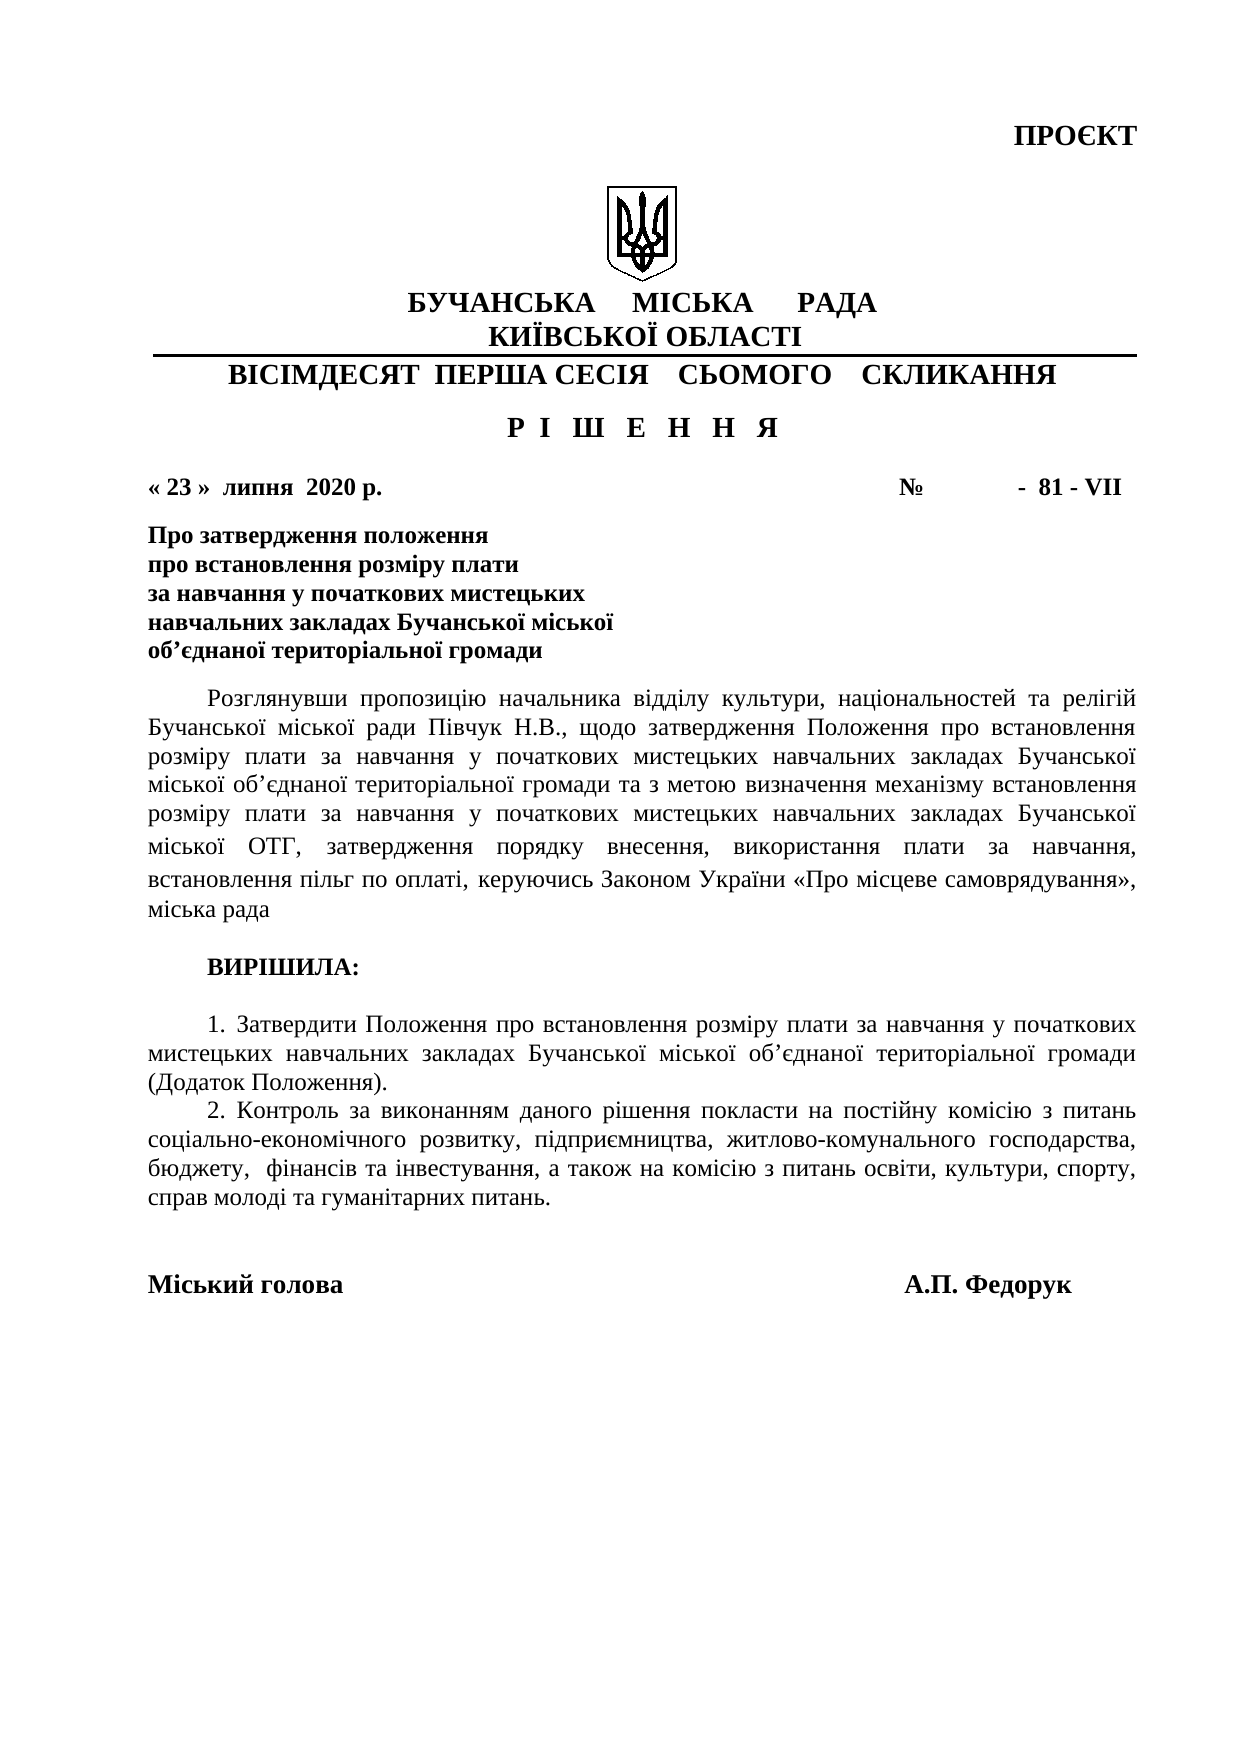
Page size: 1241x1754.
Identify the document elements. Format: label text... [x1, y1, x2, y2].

text Міський голова А.П. Федорук [148, 1268, 1137, 1299]
text за навчання у початкових мистецьких [148, 578, 1137, 607]
text ВИРІШИЛА: [148, 952, 1137, 980]
subtitle ПРОЄКТ [148, 118, 1137, 152]
text навчальних закладах Бучанської міської [148, 607, 1137, 635]
text БУЧАНСЬКА МІСЬКА РАДА [148, 285, 1137, 319]
list Контроль за виконанням даного рішення покласти на постійну комісію з питань соціально-економічного розвитку, підприємництва, житлово-комунального господарства, бюджету, фінансів та інвестування, а також на комісію з питань освіти, культури, спорту, справ молоді та гуманітарних питань. [148, 1095, 1137, 1210]
subtitle Р І Ш Е Н Н Я [148, 410, 1137, 444]
text ВІСІМДЕСЯТ ПЕРША СЕСІЯ СЬОМОГО СКЛИКАННЯ [148, 357, 1137, 391]
text Розглянувши пропозицію начальника відділу культури, національностей та релігій Бучанської міської ради Півчук Н.В., щодо затвердження Положення про встановлення розміру плати за навчання у початкових мистецьких навчальних закладах Бучанської міської об’єднаної територіальної громади та з метою визначення механізму встановлення розміру плати за навчання у початкових мистецьких навчальних закладах Бучанської міської ОТГ, затвердження порядку внесення, використання плати за навчання, встановлення пільг по оплаті, керуючись Законом України «Про місцеве самоврядування», міська рада [148, 683, 1137, 923]
text про встановлення розміру плати [148, 549, 1137, 578]
subtitle « 23 » липня 2020 р. № - 81 - VIІ [148, 472, 1137, 501]
list Затвердити Положення про встановлення розміру плати за навчання у початкових мистецьких навчальних закладах Бучанської міської об’єднаної територіальної громади (Додаток Положення). [148, 1009, 1137, 1095]
subtitle КИЇВСЬКОЇ ОБЛАСТІ [153, 319, 1137, 354]
text об’єднаної територіальної громади [148, 635, 1137, 664]
text Про затвердження положення [148, 520, 1137, 549]
